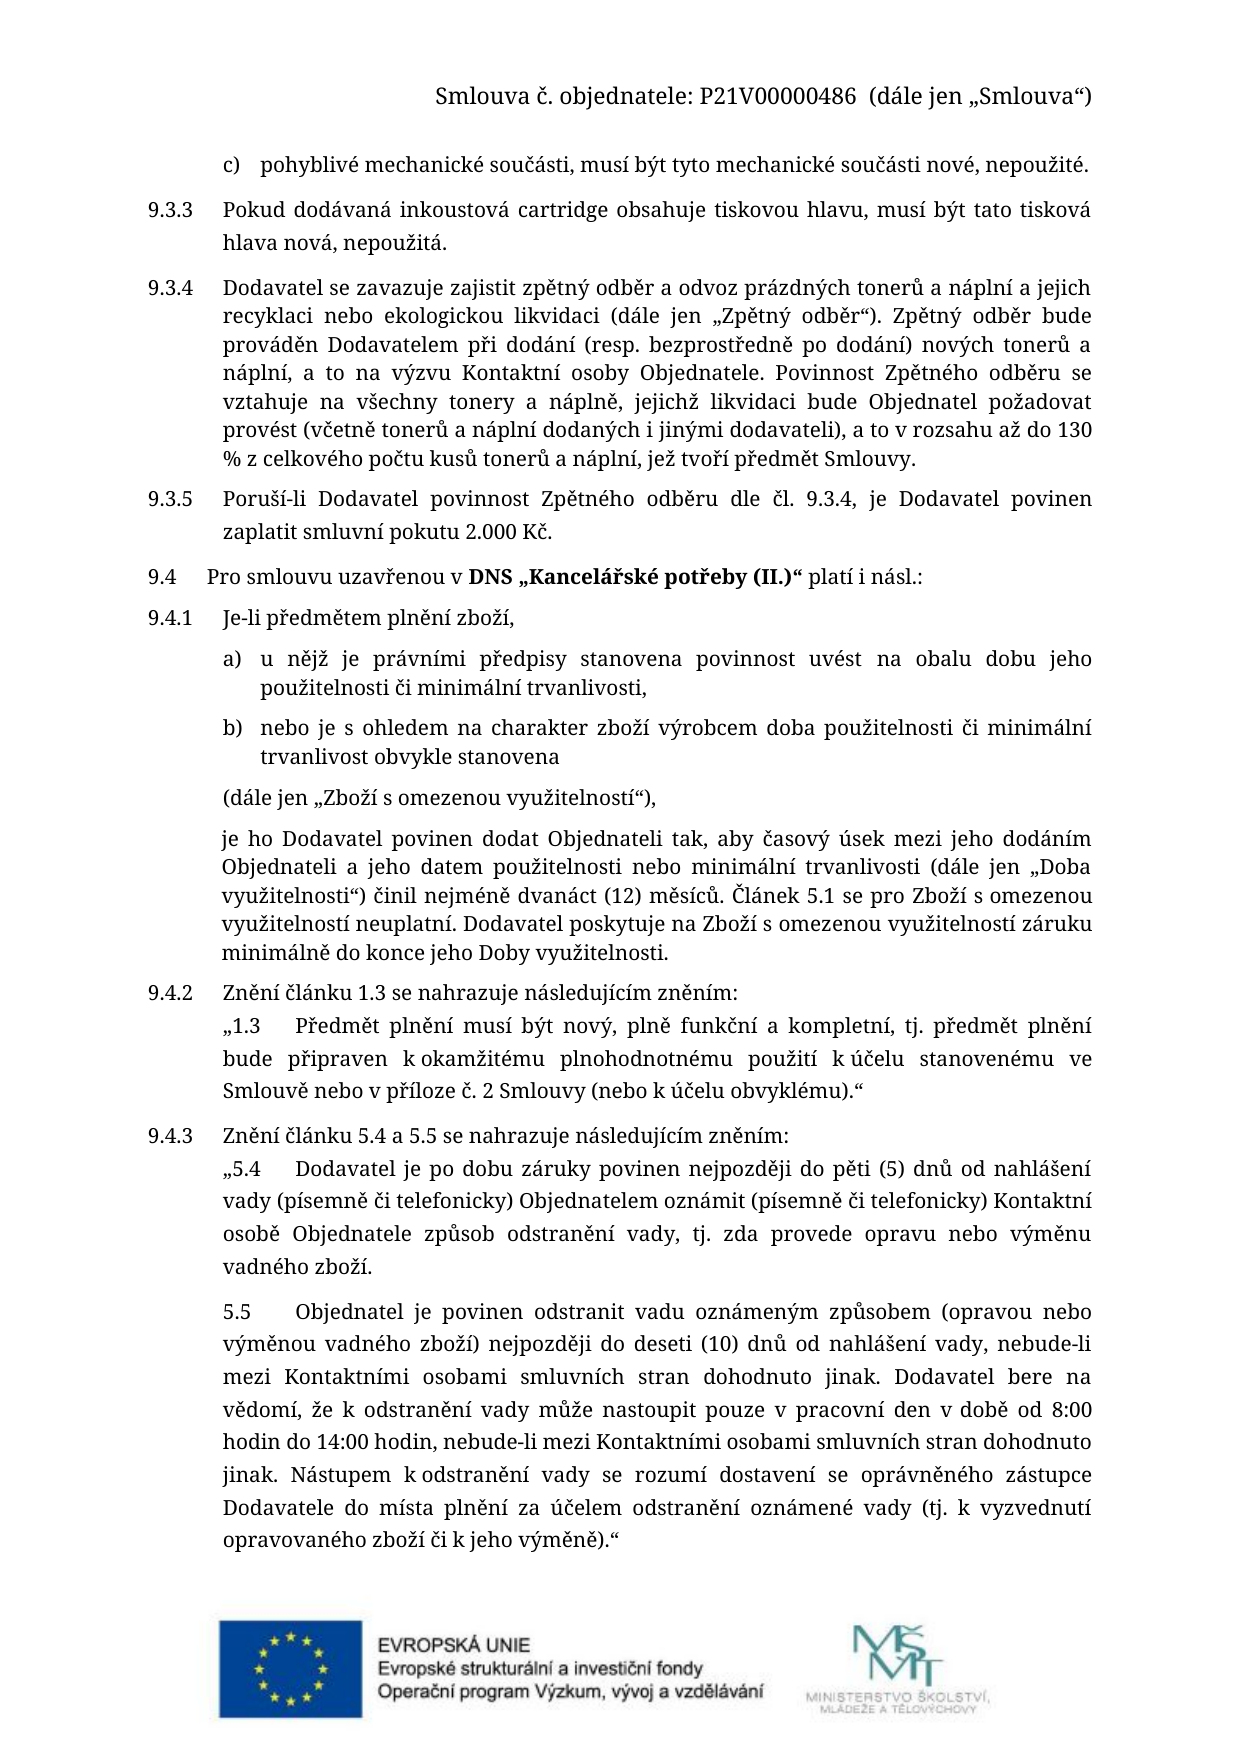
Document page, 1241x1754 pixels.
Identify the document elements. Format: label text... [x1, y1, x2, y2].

list „1.3 Předmět plnění musí být nový, plně funkční a kompletní, tj. předmět plnění bude připraven k okamžitému plnohodnotnému použití k účelu stanovenému ve Smlouvě nebo v příloze č. 2 Smlouvy (nebo k účelu obvyklému).“ [223, 1011, 1093, 1105]
list Pro smlouvu uzavřenou v DNS „Kancelářské potřeby (II.)“ platí i násl.: [148, 562, 1093, 591]
text (dále jen „Zboží s omezenou využitelností“), [223, 783, 1093, 811]
list Poruší-li Dodavatel povinnost Zpětného odběru dle čl. 9.3.4, je Dodavatel povinen zaplatit smluvní pokutu 2.000 Kč. [148, 484, 1093, 546]
picture [147, 1574, 1068, 1754]
list pohyblivé mechanické součásti, musí být tyto mechanické součásti nové, nepoužité. [223, 150, 1093, 179]
list u nějž je právními předpisy stanovena povinnost uvést na obalu dobu jeho použitelnosti či minimální trvanlivosti, [223, 644, 1093, 701]
list Je-li předmětem plnění zboží, [148, 603, 1093, 632]
text je ho Dodavatel povinen dodat Objednateli tak, aby časový úsek mezi jeho dodáním Objednateli a jeho datem použitelnosti nebo minimální trvanlivosti (dále jen „Doba využitelnosti“) činil nejméně dvanáct (12) měsíců. Článek 5.1 se pro Zboží s omezenou využitelností neuplatní. Dodavatel poskytuje na Zboží s omezenou využitelností záruku minimálně do konce jeho Doby využitelnosti. [221, 824, 1093, 966]
list Pokud dodávaná inkoustová cartridge obsahuje tiskovou hlavu, musí být tato tisková hlava nová, nepoužitá. [148, 195, 1093, 256]
list „5.4 Dodavatel je po dobu záruky povinen nejpozději do pěti (5) dnů od nahlášení vady (písemně či telefonicky) Objednatelem oznámit (písemně či telefonicky) Kontaktní osobě Objednatele způsob odstranění vady, tj. zda provede opravu nebo výměnu vadného zboží. [223, 1154, 1093, 1280]
list Znění článku 5.4 a 5.5 se nahrazuje následujícím zněním: [148, 1121, 1093, 1150]
list 5.5 Objednatel je povinen odstranit vadu oznámeným způsobem (opravou nebo výměnou vadného zboží) nejpozději do deseti (10) dnů od nahlášení vady, nebude-li mezi Kontaktními osobami smluvních stran dohodnuto jinak. Dodavatel bere na vědomí, že k odstranění vady může nastoupit pouze v pracovní den v době od 8:00 hodin do 14:00 hodin, nebude-li mezi Kontaktními osobami smluvních stran dohodnuto jinak. Nástupem k odstranění vady se rozumí dostavení se oprávněného zástupce Dodavatele do místa plnění za účelem odstranění oznámené vady (tj. k vyzvednutí opravovaného zboží či k jeho výměně).“ [223, 1297, 1093, 1554]
list Znění článku 1.3 se nahrazuje následujícím zněním: [148, 978, 1093, 1007]
list Dodavatel se zavazuje zajistit zpětný odběr a odvoz prázdných tonerů a náplní a jejich recyklaci nebo ekologickou likvidaci (dále jen „Zpětný odběr“). Zpětný odběr bude prováděn Dodavatelem při dodání (resp. bezprostředně po dodání) nových tonerů a náplní, a to na výzvu Kontaktní osoby Objednatele. Povinnost Zpětného odběru se vztahuje na všechny tonery a náplně, jejichž likvidaci bude Objednatel požadovat provést (včetně tonerů a náplní dodaných i jinými dodavateli), a to v rozsahu až do 130 % z celkového počtu kusů tonerů a náplní, jež tvoří předmět Smlouvy. [148, 273, 1093, 472]
list nebo je s ohledem na charakter zboží výrobcem doba použitelnosti či minimální trvanlivost obvykle stanovena [223, 713, 1093, 770]
